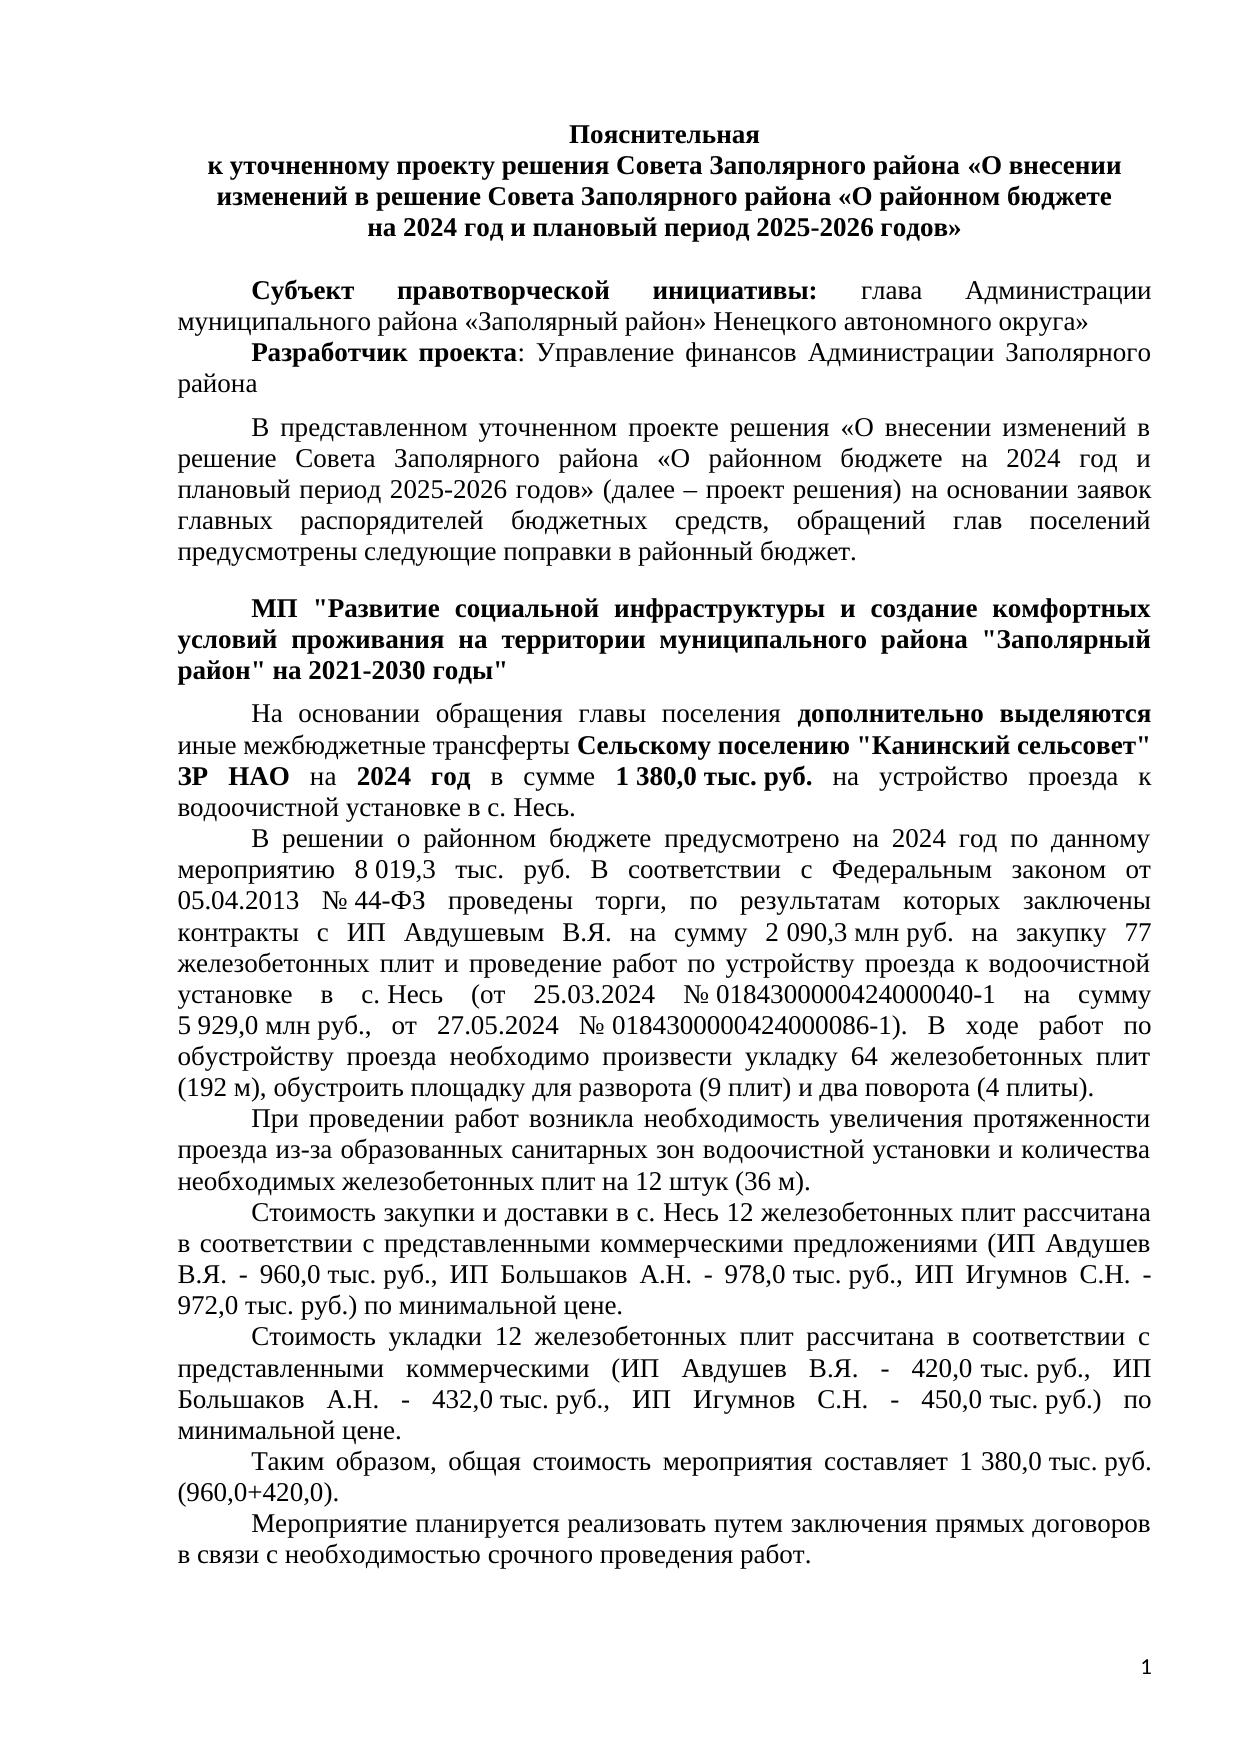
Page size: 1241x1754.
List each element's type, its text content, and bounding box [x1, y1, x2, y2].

text При проведении работ возникла необходимость увеличения протяженности проезда из-за образованных санитарных зон водоочистной установки и количества необходимых железобетонных плит на 12 штук (36 м). [177, 1102, 1152, 1196]
text Стоимость закупки и доставки в с. Несь 12 железобетонных плит рассчитана в соответствии с представленными коммерческими предложениями (ИП Авдушев В.Я. - 960,0 тыс. руб., ИП Большаков А.Н. - 978,0 тыс. руб., ИП Игумнов С.Н. - 972,0 тыс. руб.) по минимальной цене. [177, 1196, 1152, 1321]
text В представленном уточненном проекте решения «О внесении изменений в решение Совета Заполярного района «О районном бюджете на 2024 год и плановый период 2025-2026 годов» (далее – проект решения) на основании заявок главных распорядителей бюджетных средств, обращений глав поселений предусмотрены следующие поправки в районный бюджет. [177, 411, 1152, 567]
text Мероприятие планируется реализовать путем заключения прямых договоров в связи с необходимостью срочного проведения работ. [177, 1507, 1152, 1570]
text Стоимость укладки 12 железобетонных плит рассчитана в соответствии с представленными коммерческими (ИП Авдушев В.Я. - 420,0 тыс. руб., ИП Большаков А.Н. - 432,0 тыс. руб., ИП Игумнов С.Н. - 450,0 тыс. руб.) по минимальной цене. [177, 1321, 1152, 1445]
text На основании обращения главы поселения дополнительно выделяются иные межбюджетные трансферты Сельскому поселению "Канинский сельсовет" ЗР НАО на 2024 год в сумме 1 380,0 тыс. руб. на устройство проезда к водоочистной установке в с. Несь. [177, 698, 1152, 822]
text МП "Развитие социальной инфраструктуры и создание комфортных условий проживания на территории муниципального района "Заполярный район" на 2021-2030 годы" [177, 592, 1152, 685]
text Субъект правотворческой инициативы: глава Администрации муниципального района «Заполярный район» Ненецкого автономного округа» [177, 274, 1152, 336]
text Пояснительная [177, 118, 1152, 149]
text Таким образом, общая стоимость мероприятия составляет 1 380,0 тыс. руб. (960,0+420,0). [177, 1445, 1152, 1507]
text Разработчик проекта: Управление финансов Администрации Заполярного района [177, 336, 1152, 398]
text В решении о районном бюджете предусмотрено на 2024 год по данному мероприятию 8 019,3 тыс. руб. В соответствии с Федеральным законом от 05.04.2013 № 44-ФЗ проведены торги, по результатам которых заключены контракты с ИП Авдушевым В.Я. на сумму 2 090,3 млн руб. на закупку 77 железобетонных плит и проведение работ по устройству проезда к водоочистной установке в с. Несь (от 25.03.2024 № 0184300000424000040-1 на сумму 5 929,0 млн руб., от 27.05.2024 № 0184300000424000086-1). В ходе работ по обустройству проезда необходимо произвести укладку 64 железобетонных плит (192 м), обустроить площадку для разворота (9 плит) и два поворота (4 плиты). [177, 822, 1152, 1102]
text к уточненному проекту решения Совета Заполярного района «О внесении изменений в решение Совета Заполярного района «О районном бюджете на 2024 год и плановый период 2025-2026 годов» [177, 149, 1152, 243]
